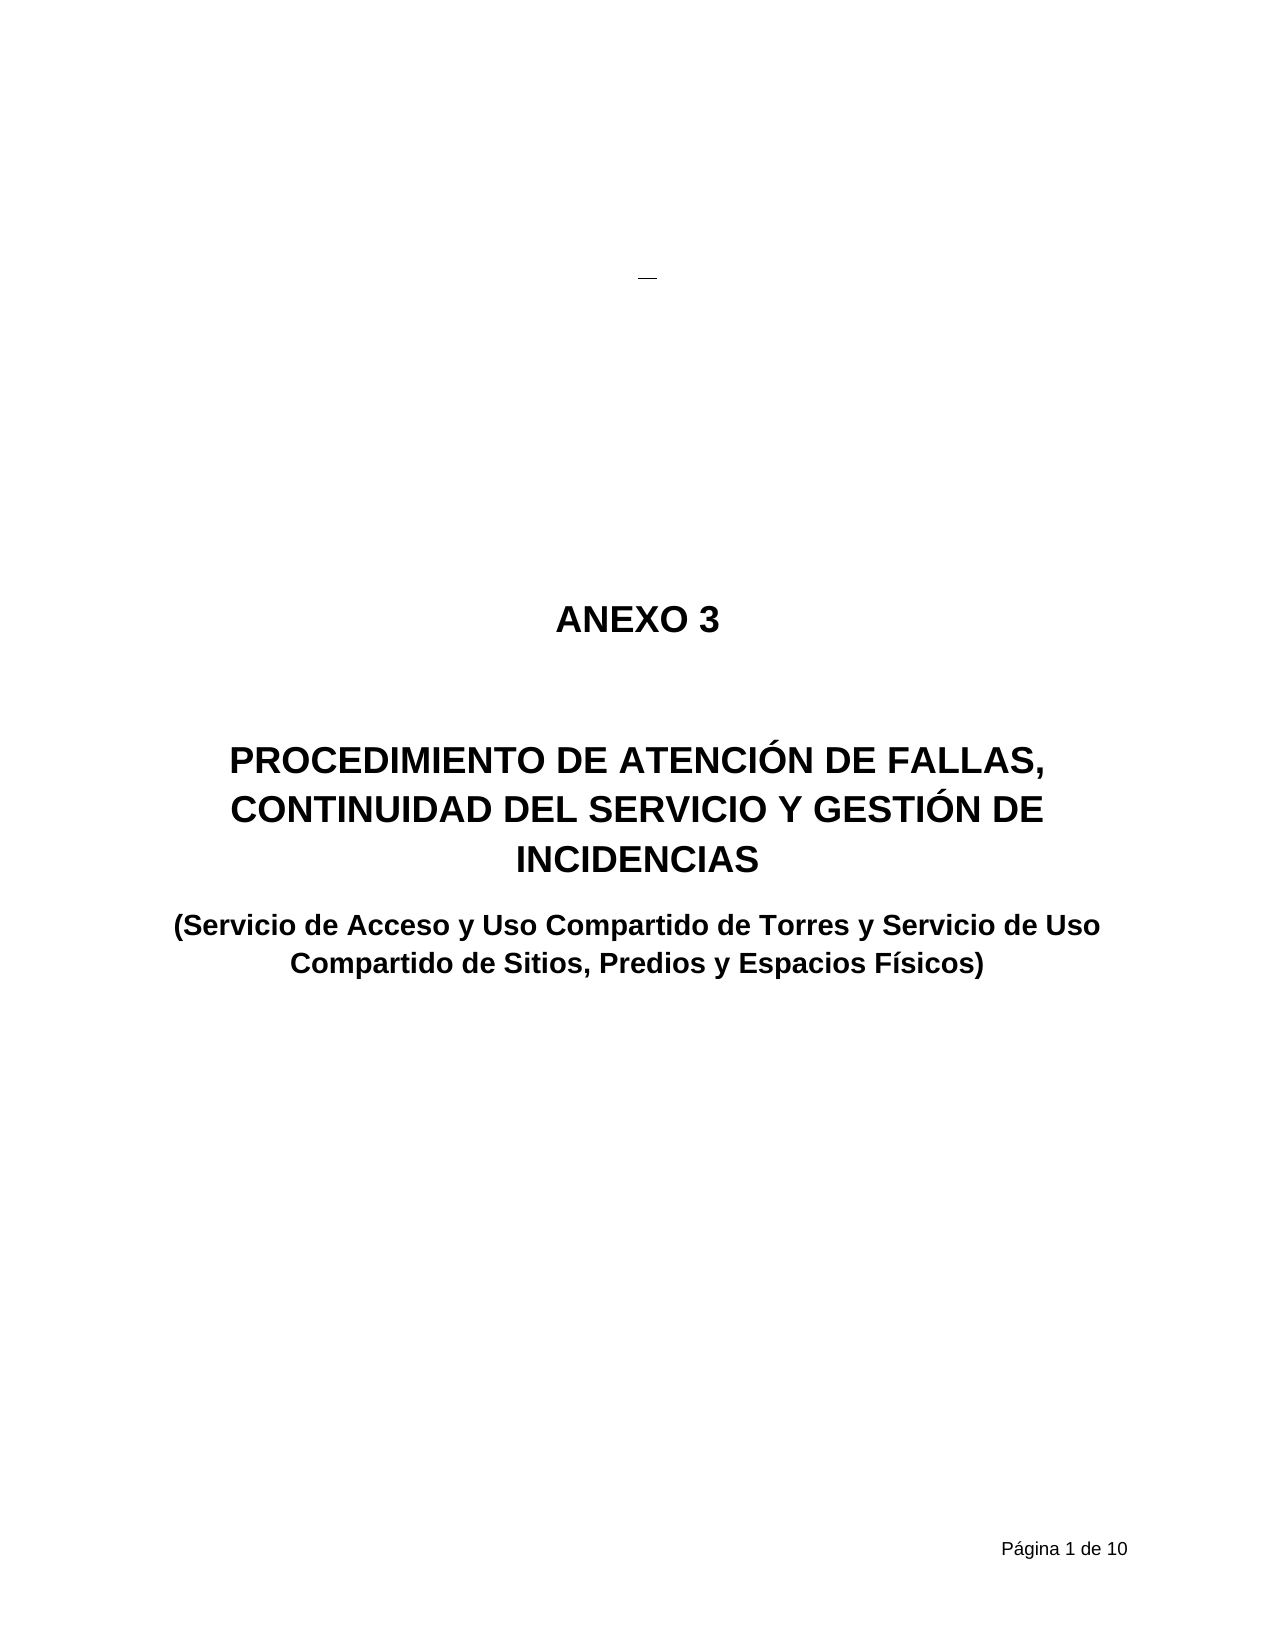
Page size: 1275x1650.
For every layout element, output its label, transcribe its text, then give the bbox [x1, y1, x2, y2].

text ANEXO 3 [148, 597, 1127, 640]
text Procedimiento de Atención de Fallas, Continuidad del Servicio y Gestión de Incidencias [148, 738, 1127, 880]
text (Servicio de Acceso y Uso Compartido de Torres y Servicio de Uso Compartido de Sitios, Predios y Espacios Físicos) [148, 908, 1127, 980]
